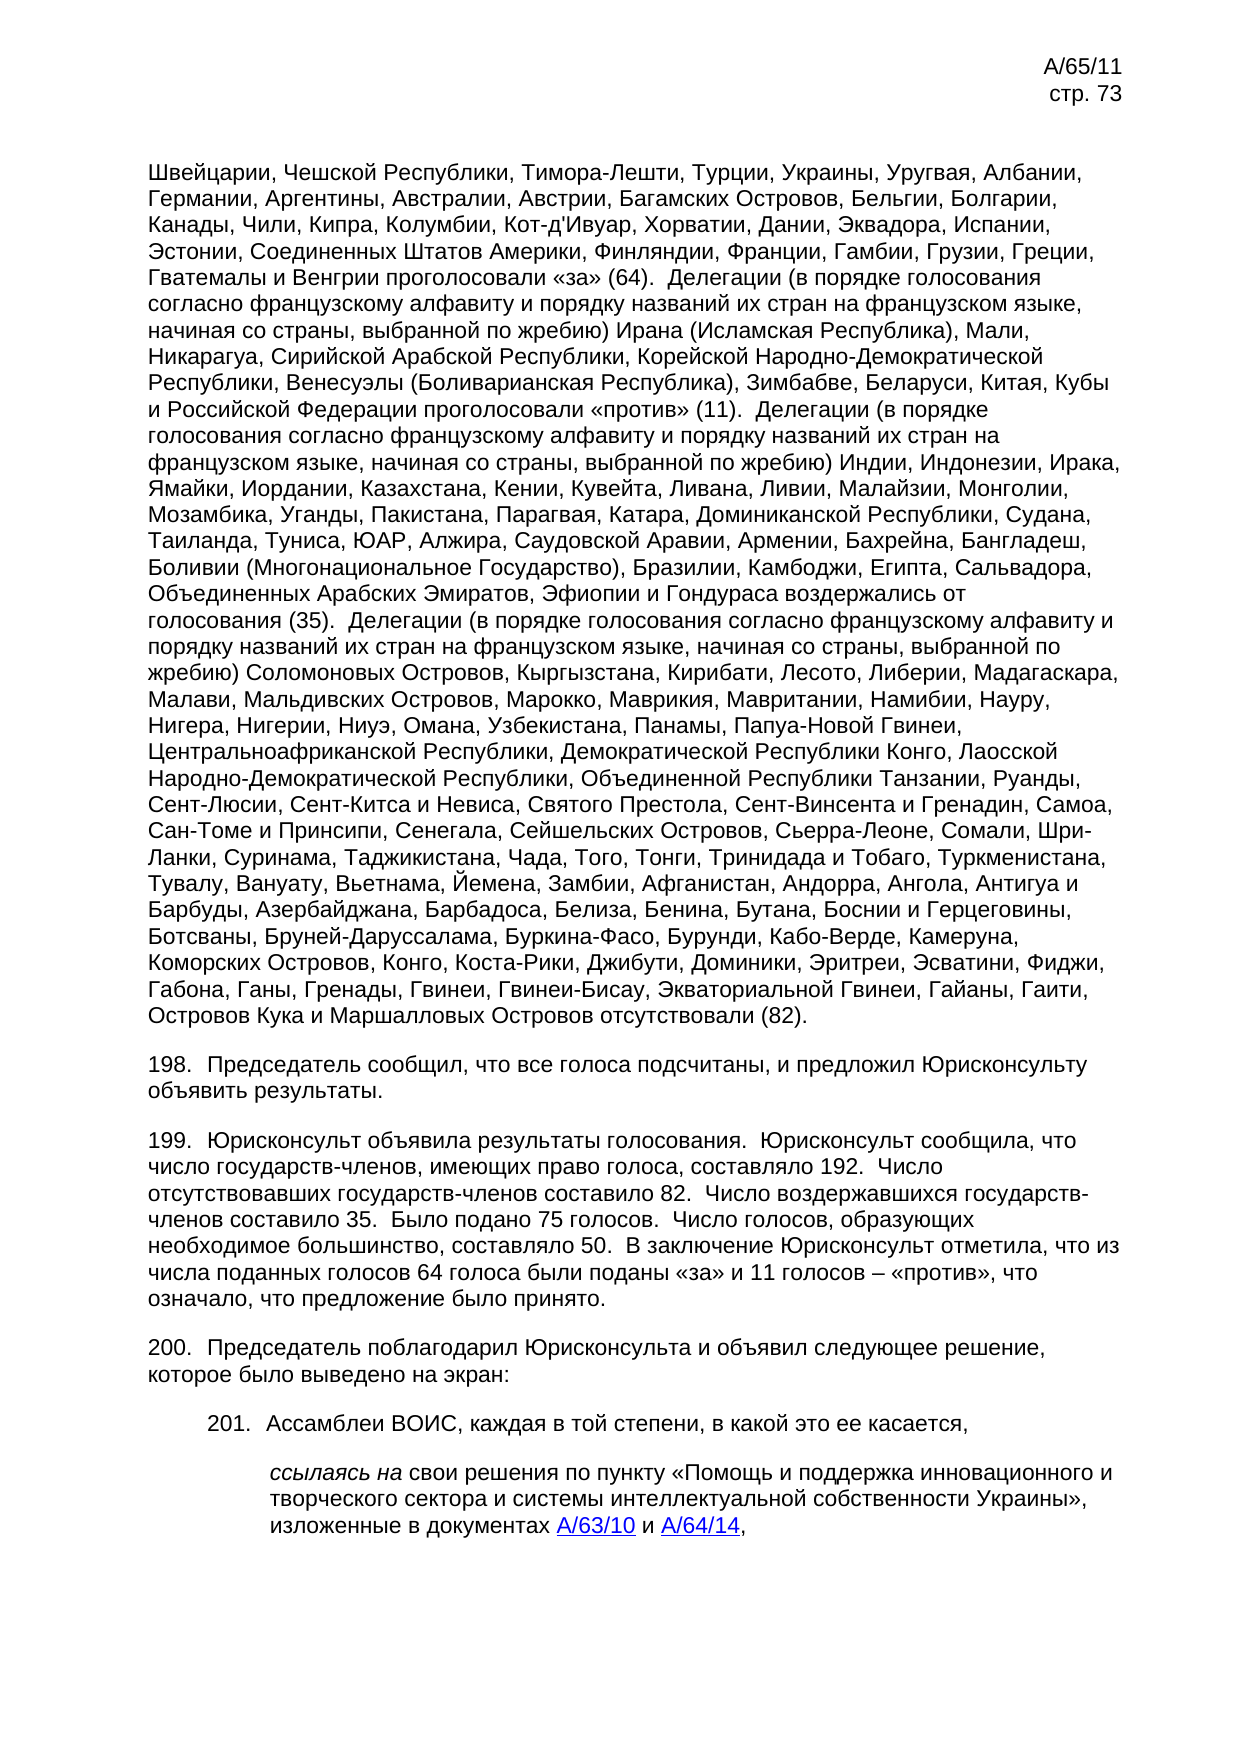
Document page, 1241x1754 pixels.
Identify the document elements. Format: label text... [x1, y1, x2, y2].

list ссылаясь на свои решения по пункту «Помощь и поддержка инновационного и творческого сектора и системы интеллектуальной собственности Украины», изложенные в документах A/63/10 и A/64/14, [269, 1459, 1122, 1538]
text Председатель сообщил, что все голоса подсчитаны, и предложил Юрисконсульту объявить результаты. [148, 1051, 1122, 1104]
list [148, 158, 1122, 1028]
text Юрисконсульт объявила результаты голосования. Юрисконсульт сообщила, что число государств-членов, имеющих право голоса, составляло 192. Число отсутствовавших государств-членов составило 82. Число воздержавшихся государств-членов составило 35. Было подано 75 голосов. Число голосов, образующих необходимое большинство, составляло 50. В заключение Юрисконсульт отметила, что из числа поданных голосов 64 голоса были поданы «за» и 11 голосов – «против», что означало, что предложение было принято. [148, 1127, 1122, 1311]
text Ассамблеи ВОИС, каждая в той степени, в какой это ее касается, [207, 1410, 1122, 1436]
text Председатель поблагодарил Юрисконсульта и объявил следующее решение, которое было выведено на экран: [148, 1334, 1122, 1387]
